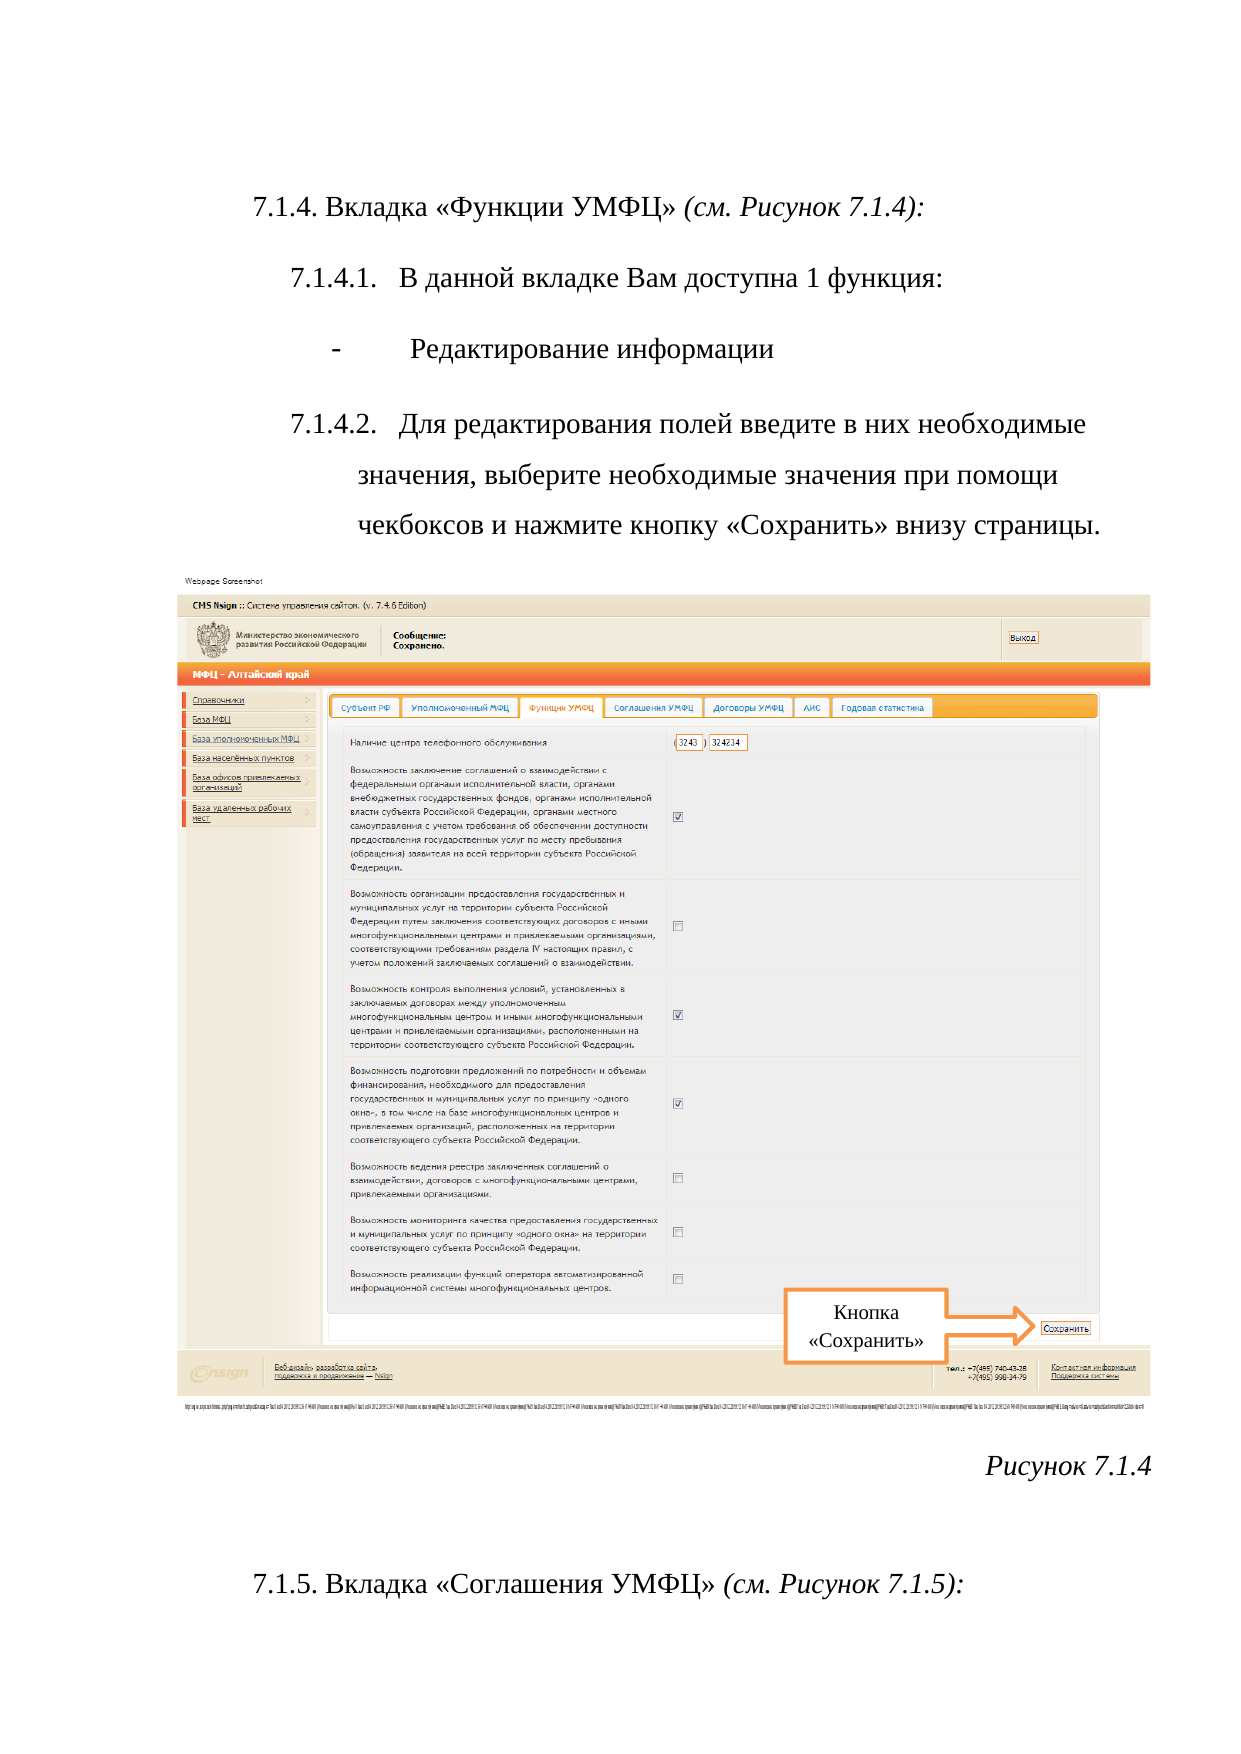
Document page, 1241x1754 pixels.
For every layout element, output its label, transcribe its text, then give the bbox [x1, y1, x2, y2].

text Редактирование информации [327, 332, 1152, 368]
text Для редактирования полей введите в них необходимые значения, выберите необходимые значения при помощи чекбоксов и нажмите кнопку «Сохранить» внизу страницы. [290, 406, 1152, 541]
text Вкладка «Соглашения УМФЦ» (см. Рисунок 7.1.5): [252, 1567, 1152, 1600]
text Рисунок 7.1.4 [177, 1448, 1152, 1481]
text В данной вкладке Вам доступна 1 функция: [290, 260, 1152, 294]
picture [177, 578, 1151, 1411]
text Вкладка «Функции УМФЦ» (см. Рисунок 7.1.4): [252, 189, 1152, 223]
